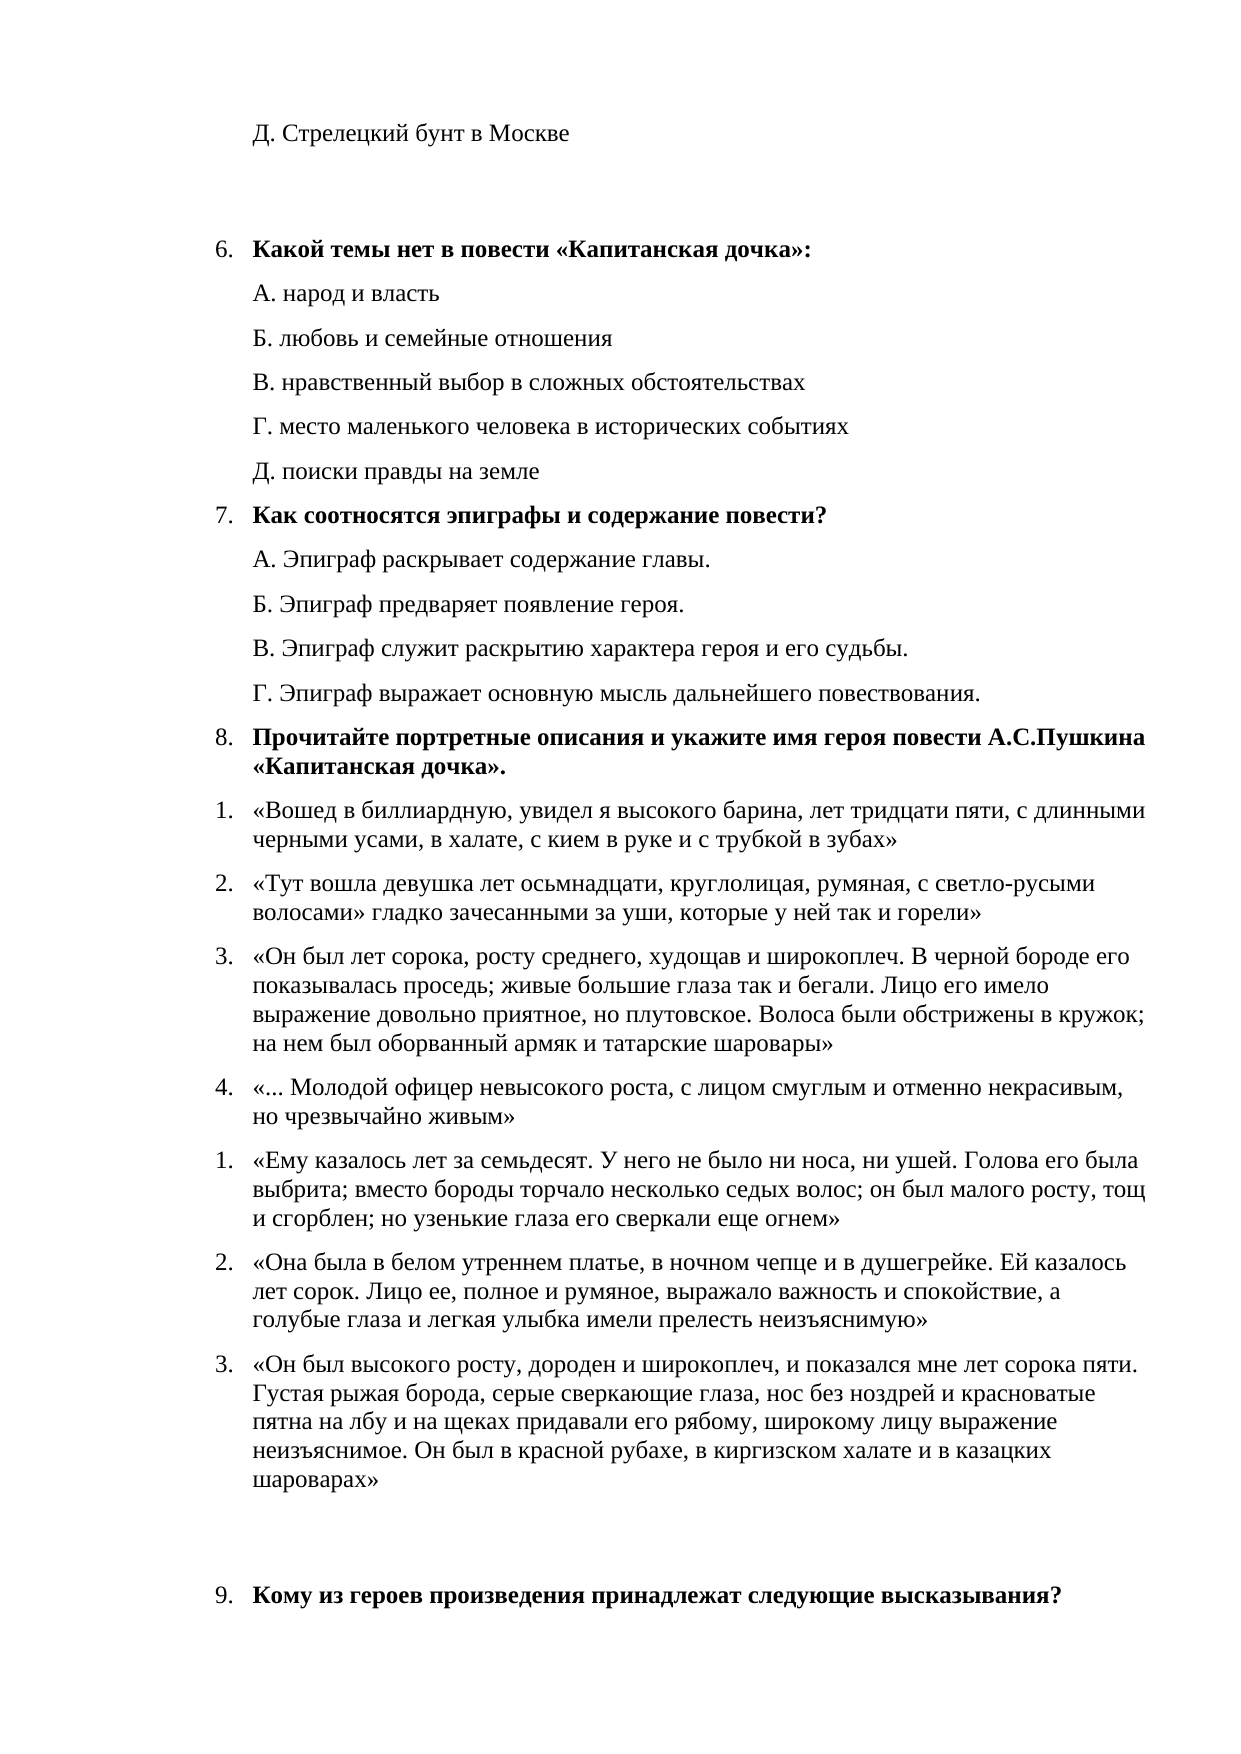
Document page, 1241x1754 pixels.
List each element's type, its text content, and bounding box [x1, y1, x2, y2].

list «Вошед в биллиардную, увидел я высокого барина, лет тридцати пяти, с длинными черными усами, в халате, с кием в руке и с трубкой в зубах» [215, 795, 1152, 853]
list «Она была в белом утреннем платье, в ночном чепце и в душегрейке. Ей казалось лет сорок. Лицо ее, полное и румяное, выражало важность и спокойствие, а голубые глаза и легкая улыбка имели прелесть неизъяснимую» [215, 1247, 1152, 1333]
text Б. Эпиграф предваряет появление героя. [252, 589, 1152, 618]
text В. Эпиграф служит раскрытию характера героя и его судьбы. [252, 633, 1152, 662]
text В. нравственный выбор в сложных обстоятельствах [252, 367, 1152, 396]
text Б. любовь и семейные отношения [252, 323, 1152, 351]
list Кому из героев произведения принадлежат следующие высказывания? [215, 1580, 1152, 1608]
text Д. Стрелецкий бунт в Москве [252, 118, 1152, 147]
list «Он был высокого росту, дороден и широкоплеч, и показался мне лет сорока пяти. Густая рыжая борода, серые сверкающие глаза, нос без ноздрей и красноватые пятна на лбу и на щеках придавали его рябому, широкому лицу выражение неизъяснимое. Он был в красной рубахе, в киргизском халате и в казацких шароварах» [215, 1349, 1152, 1493]
list «Ему казалось лет за семьдесят. У него не было ни носа, ни ушей. Голова его была выбрита; вместо бороды торчало несколько седых волос; он был малого росту, тощ и сгорблен; но узенькие глаза его сверкали еще огнем» [215, 1145, 1152, 1231]
list Прочитайте портретные описания и укажите имя героя повести А.С.Пушкина «Капитанская дочка». [215, 722, 1152, 779]
text Г. Эпиграф выражает основную мысль дальнейшего повествования. [252, 678, 1152, 706]
text А. Эпиграф раскрывает содержание главы. [252, 544, 1152, 573]
list «Тут вошла девушка лет осьмнадцати, круглолицая, румяная, с светло-русыми волосами» гладко зачесанными за уши, которые у ней так и горели» [215, 868, 1152, 926]
text Г. место маленького человека в исторических событиях [252, 411, 1152, 440]
text Д. поиски правды на земле [252, 456, 1152, 484]
list Какой темы нет в повести «Капитанская дочка»: [215, 234, 1152, 263]
list «Он был лет сорока, росту среднего, худощав и широкоплеч. В черной бороде его показывалась проседь; живые большие глаза так и бегали. Лицо его имело выражение довольно приятное, но плутовское. Волоса были обстрижены в кружок; на нем был оборванный армяк и татарские шаровары» [215, 941, 1152, 1056]
list Как соотносятся эпиграфы и содержание повести? [215, 500, 1152, 529]
list «... Молодой офицер невысокого роста, с лицом смуглым и отменно некрасивым, но чрезвычайно живым» [215, 1072, 1152, 1129]
text А. народ и власть [252, 278, 1152, 307]
